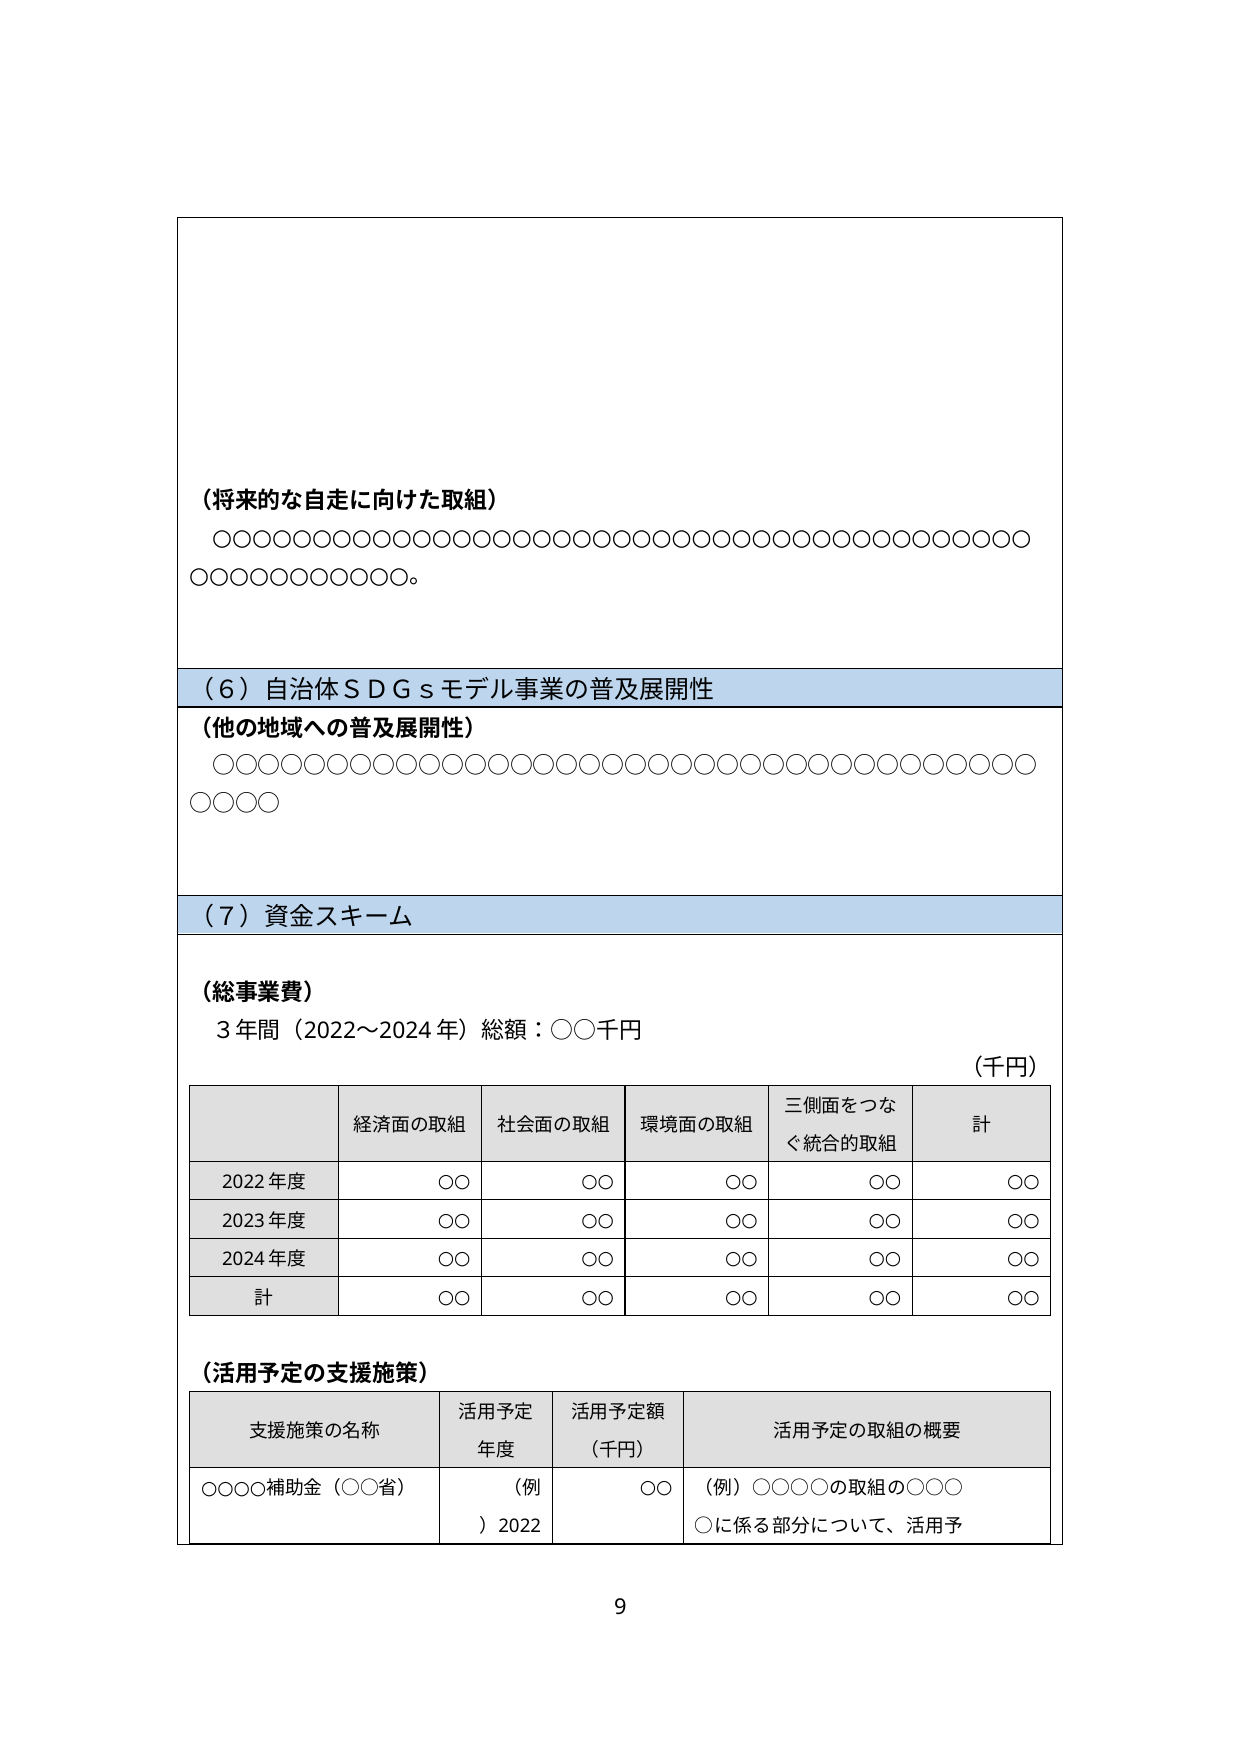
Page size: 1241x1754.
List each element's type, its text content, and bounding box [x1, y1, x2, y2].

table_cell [178, 935, 1062, 1544]
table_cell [178, 218, 1062, 668]
table_cell （６）自治体ＳＤＧｓモデル事業の普及展開性 [178, 669, 1062, 706]
table_cell （７）資金スキーム [178, 896, 1062, 933]
table_cell （他の地域への普及展開性） ○○○○○○○○○○○○○○○○○○○○○○○○○○○○○○○○○○○○○○○○ [178, 708, 1062, 895]
